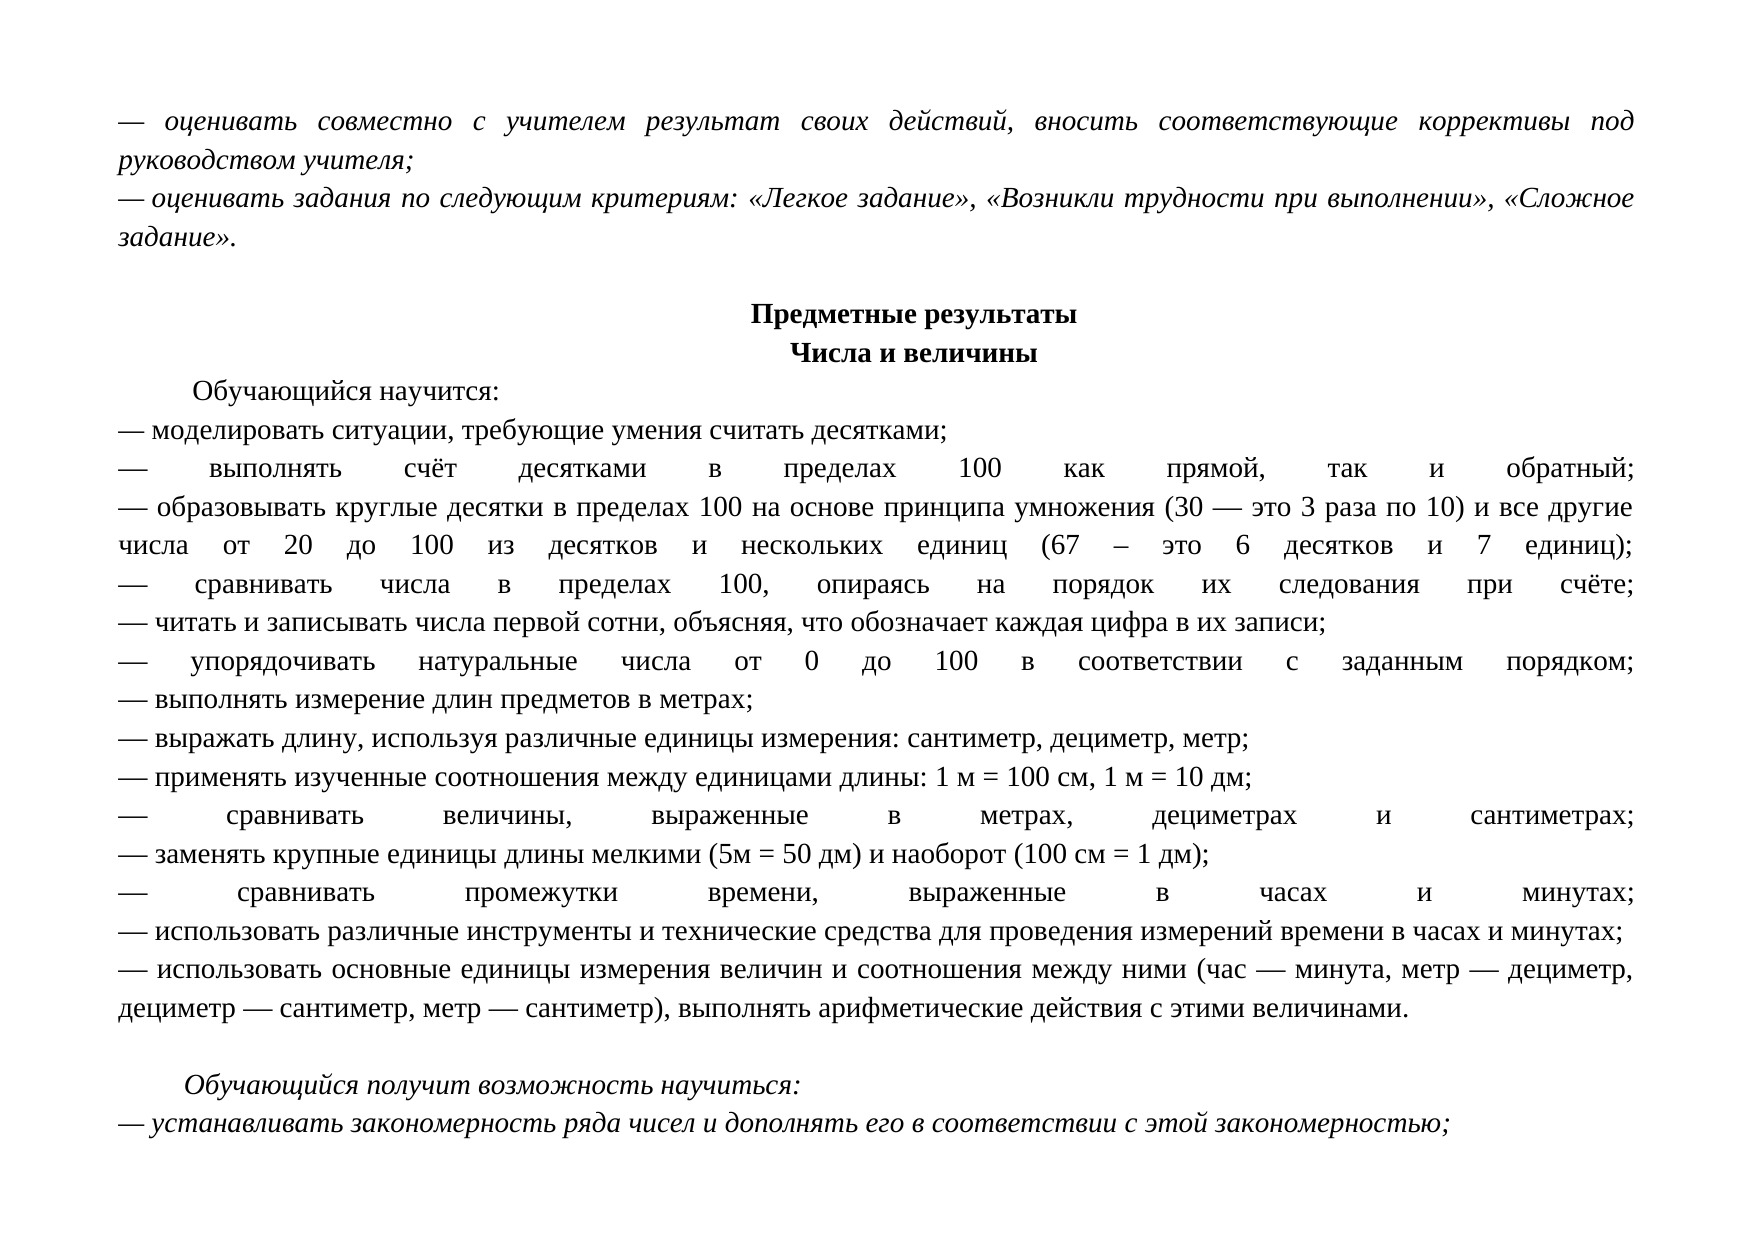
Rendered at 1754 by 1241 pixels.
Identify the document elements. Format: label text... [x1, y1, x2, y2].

text Обучающийся получит возможность научиться: [118, 1028, 1636, 1101]
text — моделировать ситуации, требующие умения считать десятками; [118, 412, 1636, 445]
text — оценивать задания по следующим критериям: «Легкое задание», «Возникли трудности при выполнении», «Сложное задание». [118, 181, 1636, 253]
text — устанавливать закономерность ряда чисел и дополнять его в соответствии с этой закономерностью; [118, 1106, 1636, 1139]
text — оценивать совместно с учителем результат своих действий, вносить соответствующие коррективы под руководством учителя; [118, 103, 1636, 176]
text — выполнять счёт десятками в пределах 100 как прямой, так и обратный; — образовывать круглые десятки в пределах 100 на основе принципа умножения (30 — это 3 раза по 10) и все другие числа от 20 до 100 из десятков и нескольких единиц (67 – это 6 десятков и 7 единиц); — сравнивать числа в пределах 100, опираясь на порядок их следования при счёте; — читать и записывать числа первой сотни, объясняя, что обозначает каждая цифра в их записи; [118, 450, 1636, 638]
text Числа и величины [118, 335, 1636, 368]
text Предметные результаты [118, 296, 1636, 330]
text Обучающийся научится: [118, 373, 1636, 407]
text — применять изученные соотношения между единицами длины: 1 м = 100 см, 1 м = 10 дм; [118, 759, 1636, 792]
text — упорядочивать натуральные числа от 0 до 100 в соответствии с заданным порядком; — выполнять измерение длин предметов в метрах; [118, 643, 1636, 715]
text — использовать основные единицы измерения величин и соотношения между ними (час — минута, метр — дециметр, дециметр — сантиметр, метр — сантиметр), выполнять арифметические действия с этими величинами. [118, 951, 1636, 1023]
text — сравнивать промежутки времени, выраженные в часах и минутах; — использовать различные инструменты и технические средства для проведения измерений времени в часах и минутах; [118, 874, 1636, 946]
text — выражать длину, используя различные единицы измерения: сантиметр, дециметр, метр; [118, 720, 1636, 754]
text — сравнивать величины, выраженные в метрах, дециметрах и сантиметрах; — заменять крупные единицы длины мелкими (5м = 50 дм) и наоборот (100 см = 1 дм); [118, 797, 1636, 869]
